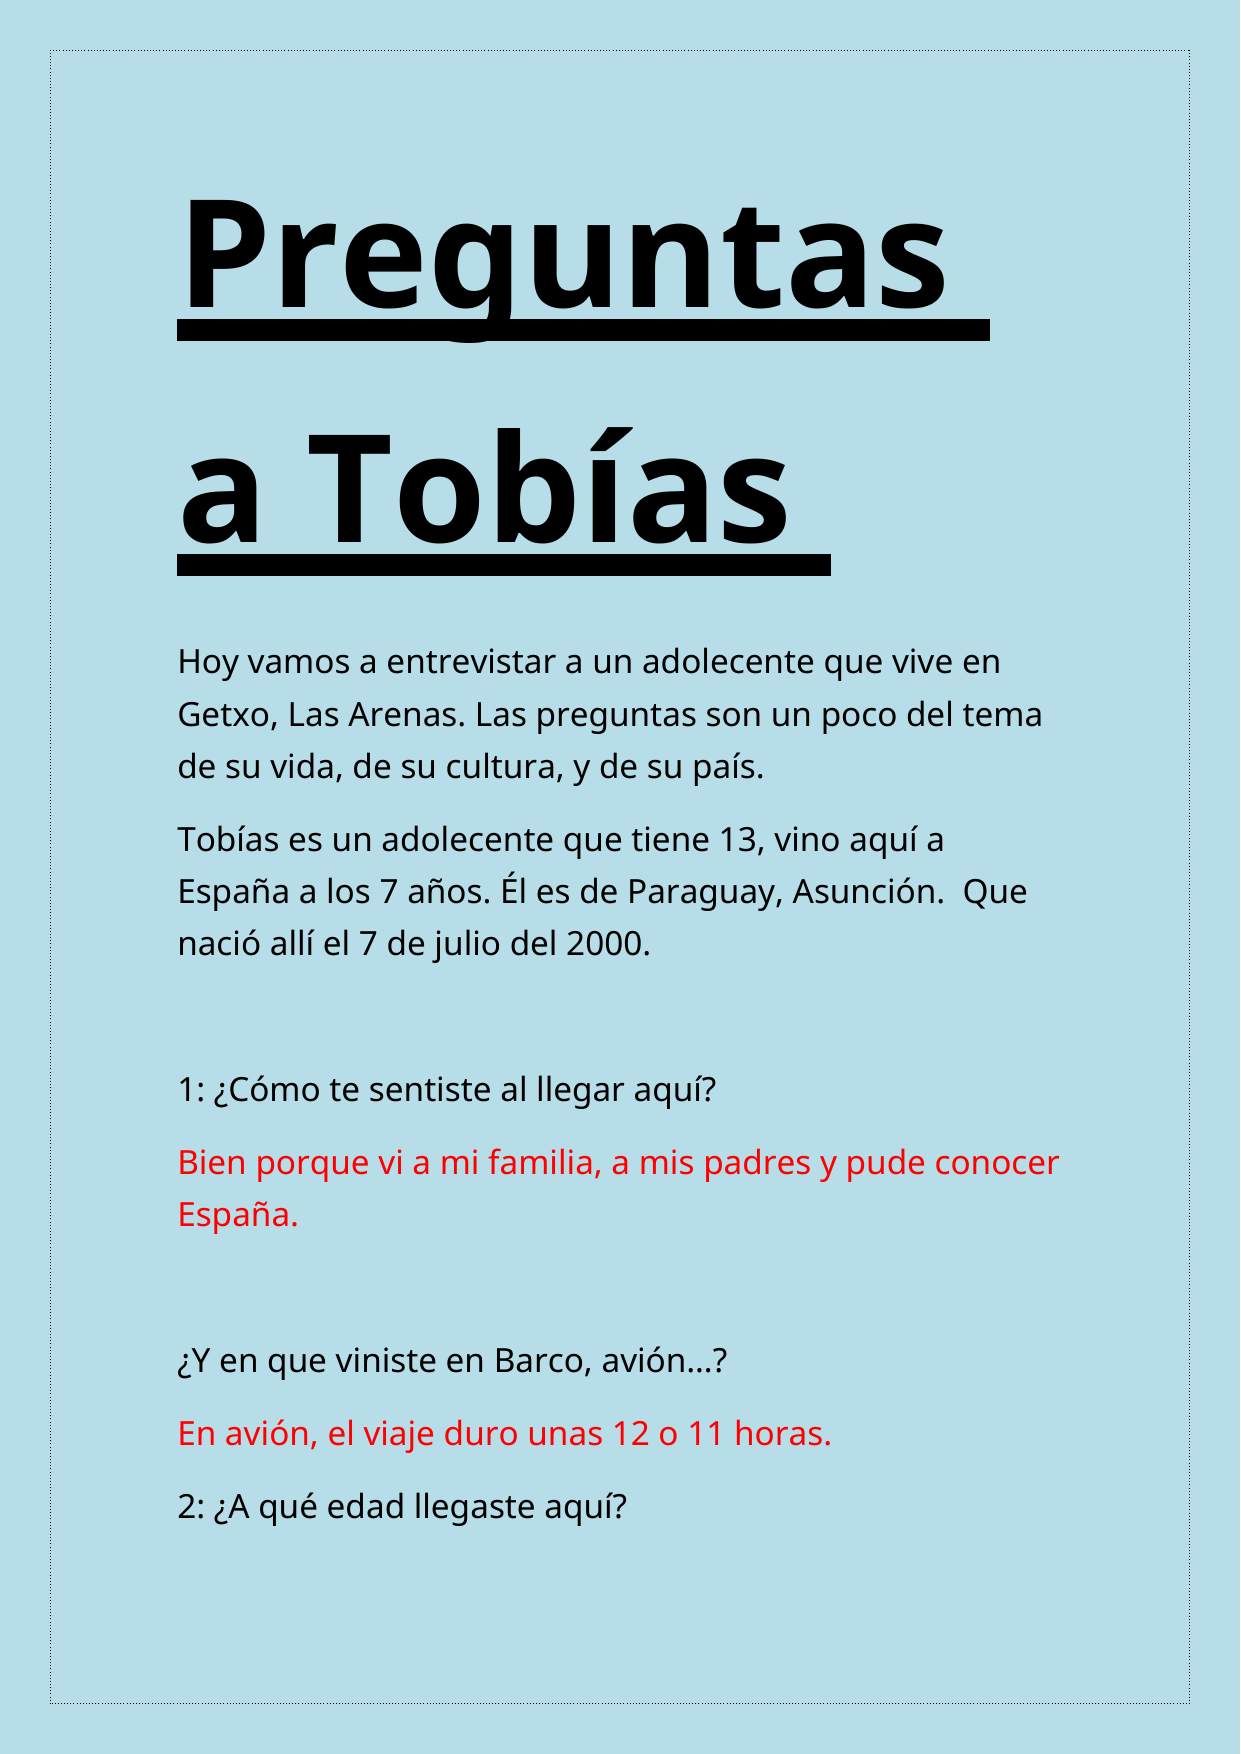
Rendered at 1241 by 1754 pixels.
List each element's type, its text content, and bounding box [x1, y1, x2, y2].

text ¿Y en que viniste en Barco, avión…? [177, 1337, 1063, 1383]
text Bien porque vi a mi familia, a mis padres y pude conocer España. [177, 1139, 1063, 1237]
text 1: ¿Cómo te sentiste al llegar aquí? [177, 1066, 1063, 1111]
text En avión, el viaje duro unas 12 o 11 horas. [177, 1410, 1063, 1456]
text 2: ¿A qué edad llegaste aquí? [177, 1483, 1063, 1529]
text Hoy vamos a entrevistar a un adolecente que vive en Getxo, Las Arenas. Las preguntas son un poco del tema de su vida, de su cultura, y de su país. [177, 638, 1063, 788]
text Tobías es un adolecente que tiene 13, vino aquí a España a los 7 años. Él es de Paraguay, Asunción. Que nació allí el 7 de julio del 2000. [177, 816, 1063, 965]
text Preguntas a Tobías [177, 147, 1063, 587]
